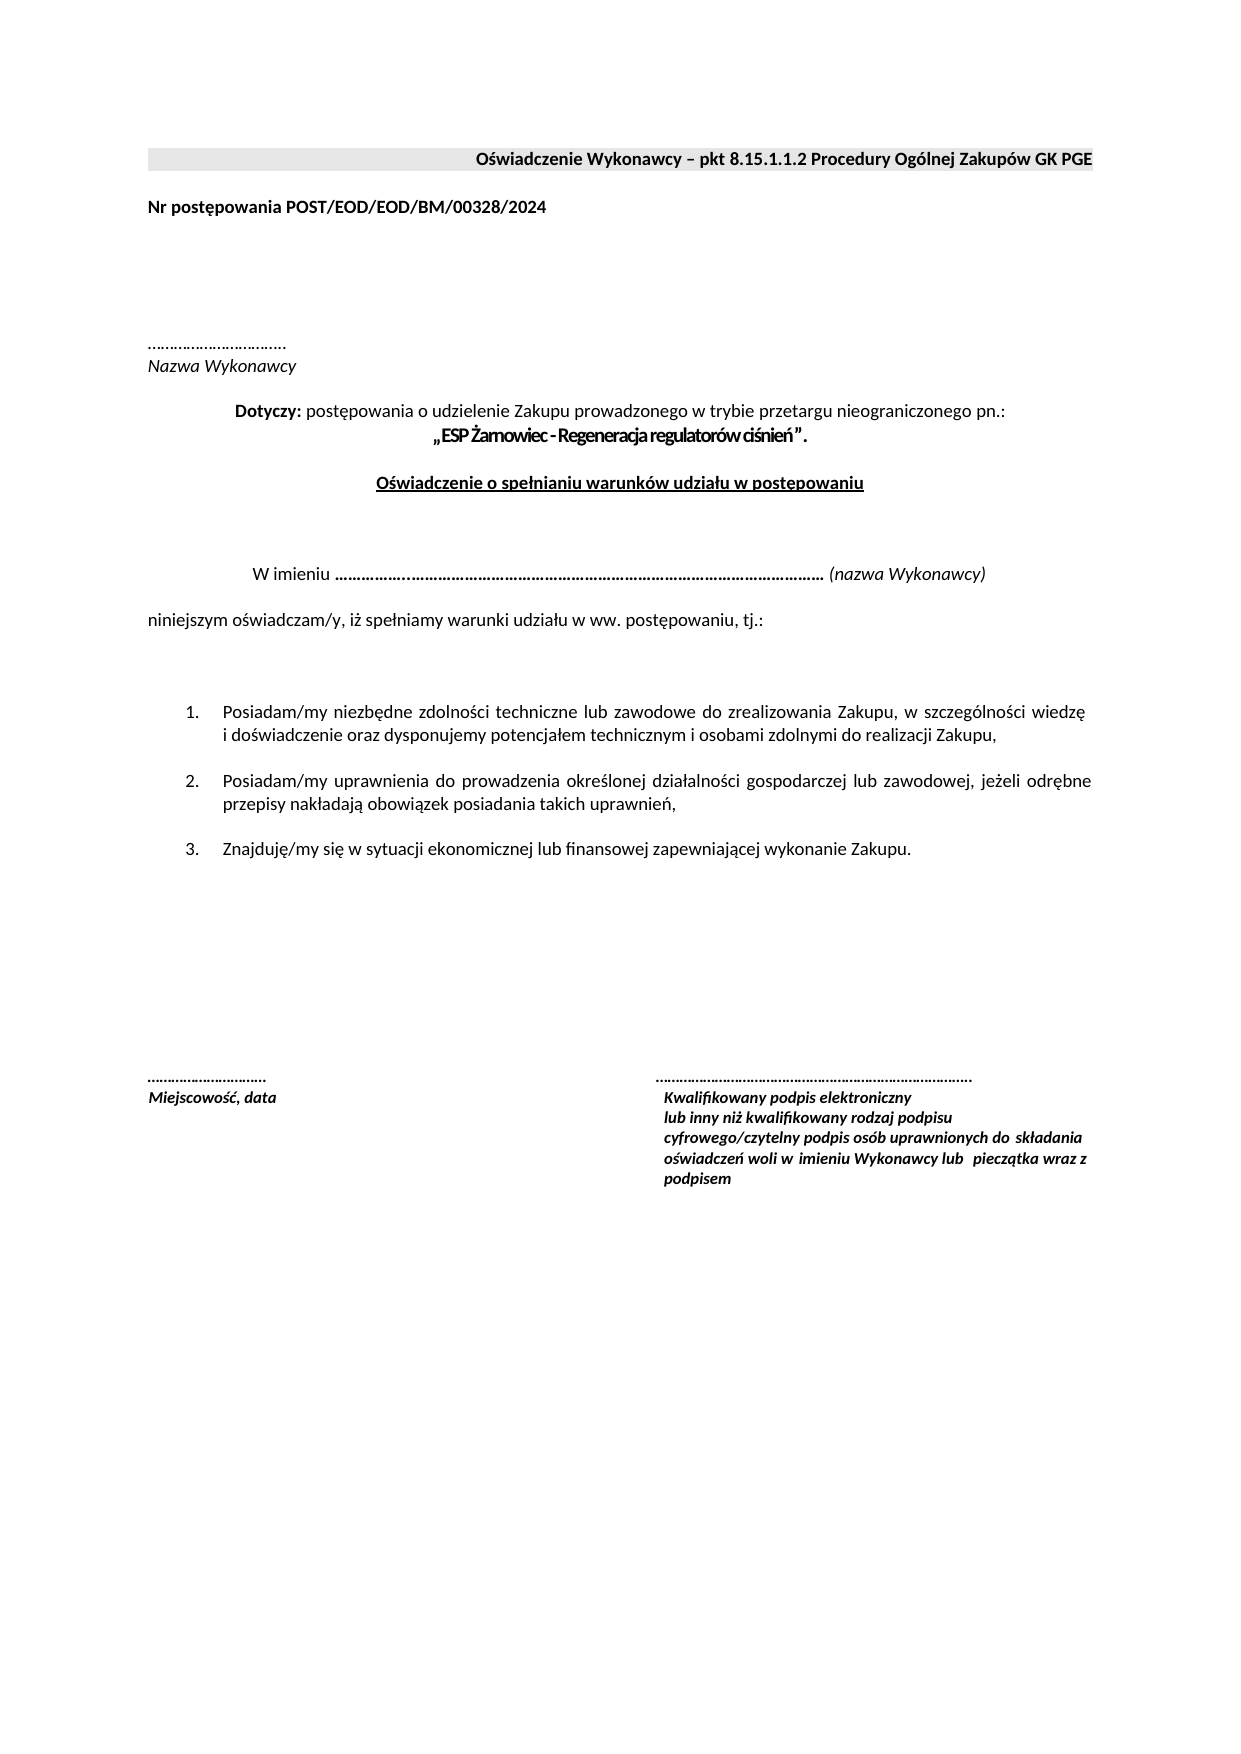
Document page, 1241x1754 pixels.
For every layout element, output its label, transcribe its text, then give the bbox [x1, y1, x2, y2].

list Znajduję/my się w sytuacji ekonomicznej lub finansowej zapewniającej wykonanie Zakupu. [185, 838, 1093, 861]
list Posiadam/my uprawnienia do prowadzenia określonej działalności gospodarczej lub zawodowej, jeżeli odrębne przepisy nakładają obowiązek posiadania takich uprawnień, [185, 769, 1093, 815]
text ………………………….. [148, 331, 1093, 354]
text ………………………… …………………………………………………………………….. [148, 1067, 1093, 1087]
text Oświadczenie Wykonawcy – pkt 8.15.1.1.2 Procedury Ogólnej Zakupów GK PGE [148, 148, 1093, 171]
text „ESP Żarnowiec - Regeneracja regulatorów ciśnień”. [148, 423, 1093, 448]
text Dotyczy: postępowania o udzielenie Zakupu prowadzonego w trybie przetargu nieograniczonego pn.: [148, 400, 1093, 423]
text niniejszym oświadczam/y, iż spełniamy warunki udziału w ww. postępowaniu, tj.: [148, 608, 1093, 631]
list Posiadam/my niezbędne zdolności techniczne lub zawodowe do zrealizowania Zakupu, w szczególności wiedzę i doświadczenie oraz dysponujemy potencjałem technicznym i osobami zdolnymi do realizacji Zakupu, [185, 700, 1093, 746]
text Nazwa Wykonawcy [148, 354, 1093, 377]
text W imieniu ……………..………………………………………………………………………………… (nazwa Wykonawcy) [148, 563, 1093, 586]
text Miejscowość, data Kwalifikowany podpis elektroniczny lub inny niż kwalifikowany rodzaj podpisu cyfrowego/czytelny podpis osób uprawnionych do składania oświadczeń woli w imieniu Wykonawcy lub pieczątka wraz z podpisem [148, 1087, 1093, 1189]
text Nr postępowania POST/EOD/EOD/BM/00328/2024 [148, 193, 1093, 218]
text Oświadczenie o spełnianiu warunków udziału w postępowaniu [148, 471, 1093, 494]
